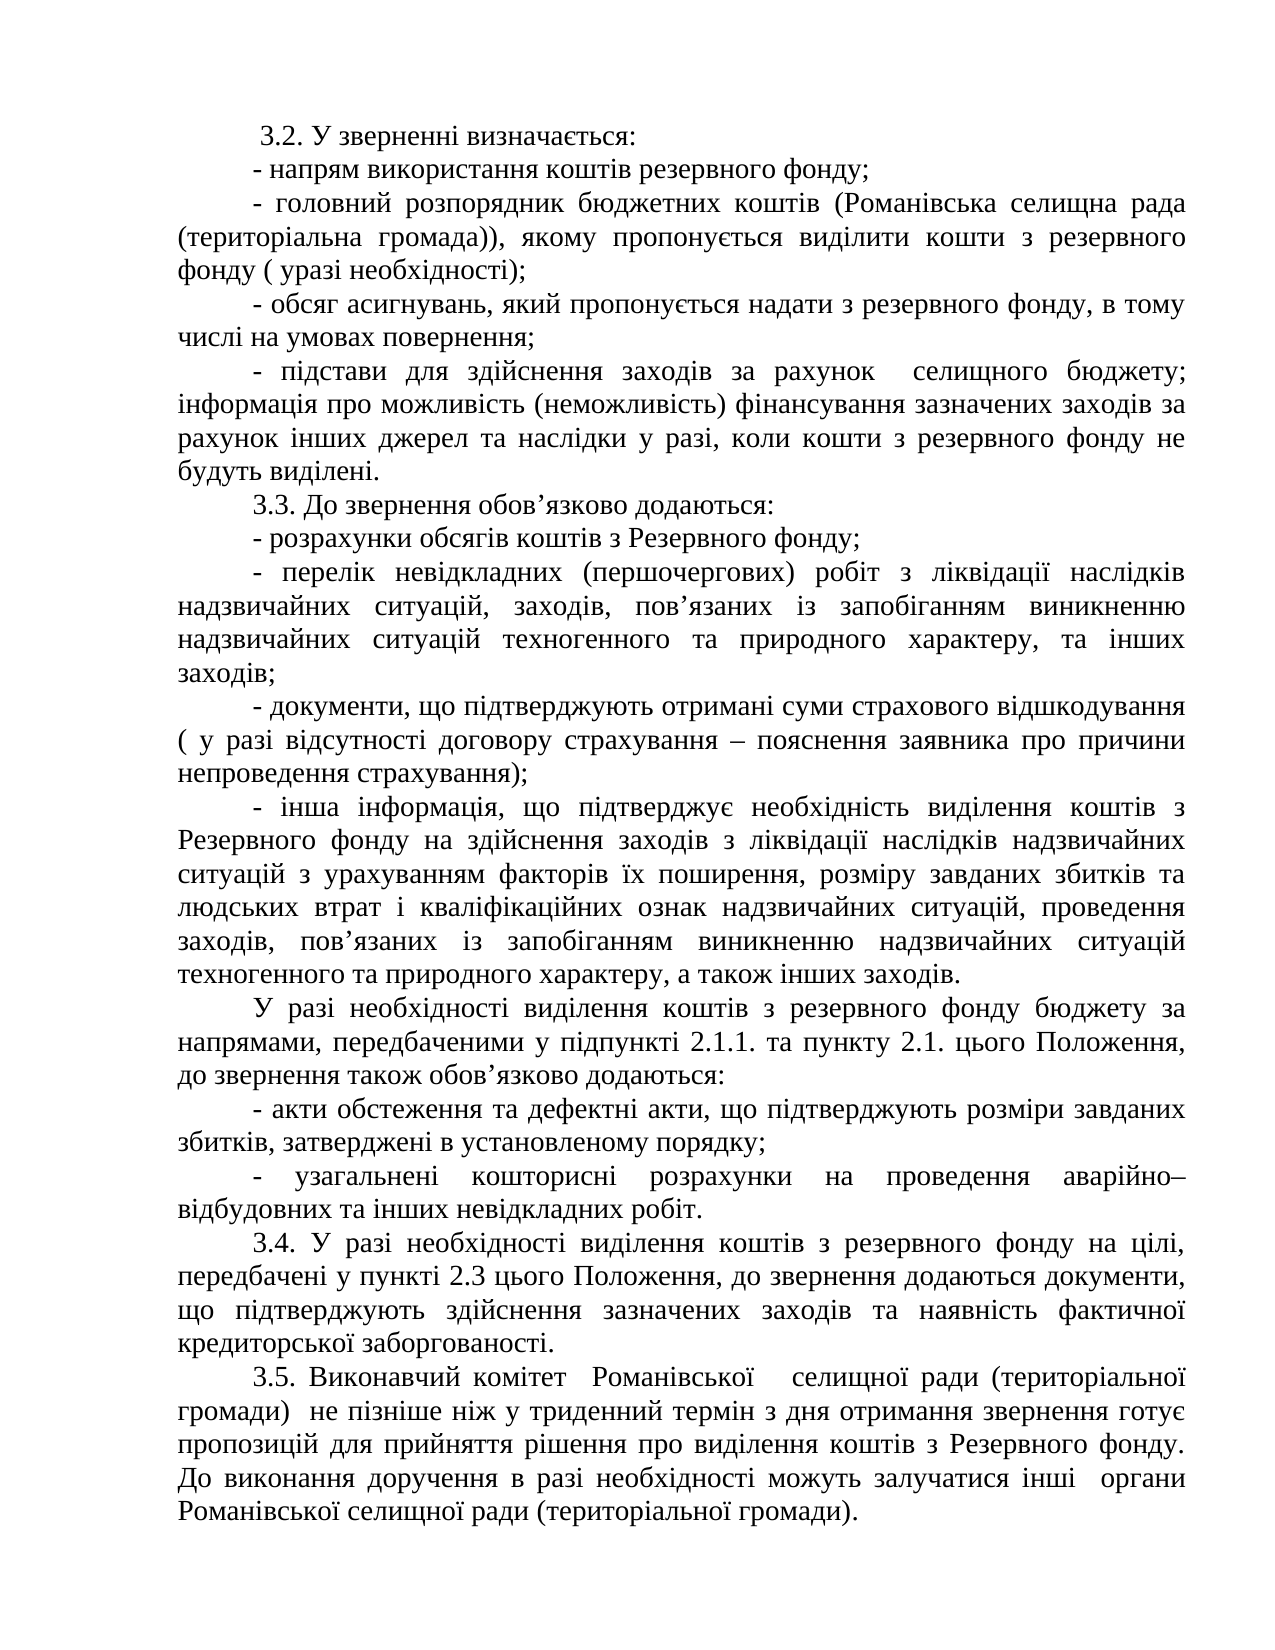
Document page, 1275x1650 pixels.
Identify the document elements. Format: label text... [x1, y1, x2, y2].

text - обсяг асигнувань, який пропонується надати з резервного фонду, в тому числі на умовах повернення; [177, 286, 1186, 353]
text - узагальнені кошторисні розрахунки на проведення аварійно– відбудовних та інших невідкладних робіт. [177, 1158, 1186, 1225]
text 3.2. У зверненні визначається: [177, 118, 1186, 152]
text - акти обстеження та дефектні акти, що підтверджують розміри завданих збитків, затверджені в установленому порядку; [177, 1091, 1186, 1158]
text У разі необхідності виділення коштів з резервного фонду бюджету за напрямами, передбаченими у підпункті 2.1.1. та пункту 2.1. цього Положення, до звернення також обов’язково додаються: [177, 990, 1186, 1091]
text 3.4. У разі необхідності виділення коштів з резервного фонду на цілі, передбачені у пункті 2.3 цього Положення, до звернення додаються документи, що підтверджують здійснення зазначених заходів та наявність фактичної кредиторської заборгованості. [177, 1225, 1186, 1359]
text - розрахунки обсягів коштів з Резервного фонду; [177, 521, 1186, 554]
text 3.3. До звернення обов’язково додаються: [177, 487, 1186, 521]
text - перелік невідкладних (першочергових) робіт з ліквідації наслідків надзвичайних ситуацій, заходів, пов’язаних із запобіганням виникненню надзвичайних ситуацій техногенного та природного характеру, та інших заходів; [177, 554, 1186, 688]
text 3.5. Виконавчий комітет Романівської селищної ради (територіальної громади) не пізніше ніж у триденний термін з дня отримання звернення готує пропозицій для прийняття рішення про виділення коштів з Резервного фонду. До виконання доручення в разі необхідності можуть залучатися інші органи Романівської селищної ради (територіальної громади). [177, 1359, 1186, 1527]
text - інша інформація, що підтверджує необхідність виділення коштів з Резервного фонду на здійснення заходів з ліквідації наслідків надзвичайних ситуацій з урахуванням факторів їх поширення, розміру завданих збитків та людських втрат і кваліфікаційних ознак надзвичайних ситуацій, проведення заходів, пов’язаних із запобіганням виникненню надзвичайних ситуацій техногенного та природного характеру, а також інших заходів. [177, 789, 1186, 990]
text - напрям використання коштів резервного фонду; [177, 152, 1186, 185]
text - підстави для здійснення заходів за рахунок селищного бюджету; інформація про можливість (неможливість) фінансування зазначених заходів за рахунок інших джерел та наслідки у разі, коли кошти з резервного фонду не будуть виділені. [177, 353, 1186, 487]
text - документи, що підтверджують отримані суми страхового відшкодування ( у разі відсутності договору страхування – пояснення заявника про причини непроведення страхування); [177, 688, 1186, 789]
text - головний розпорядник бюджетних коштів (Романівська селищна рада (територіальна громада)), якому пропонується виділити кошти з резервного фонду ( уразі необхідності); [177, 185, 1186, 286]
